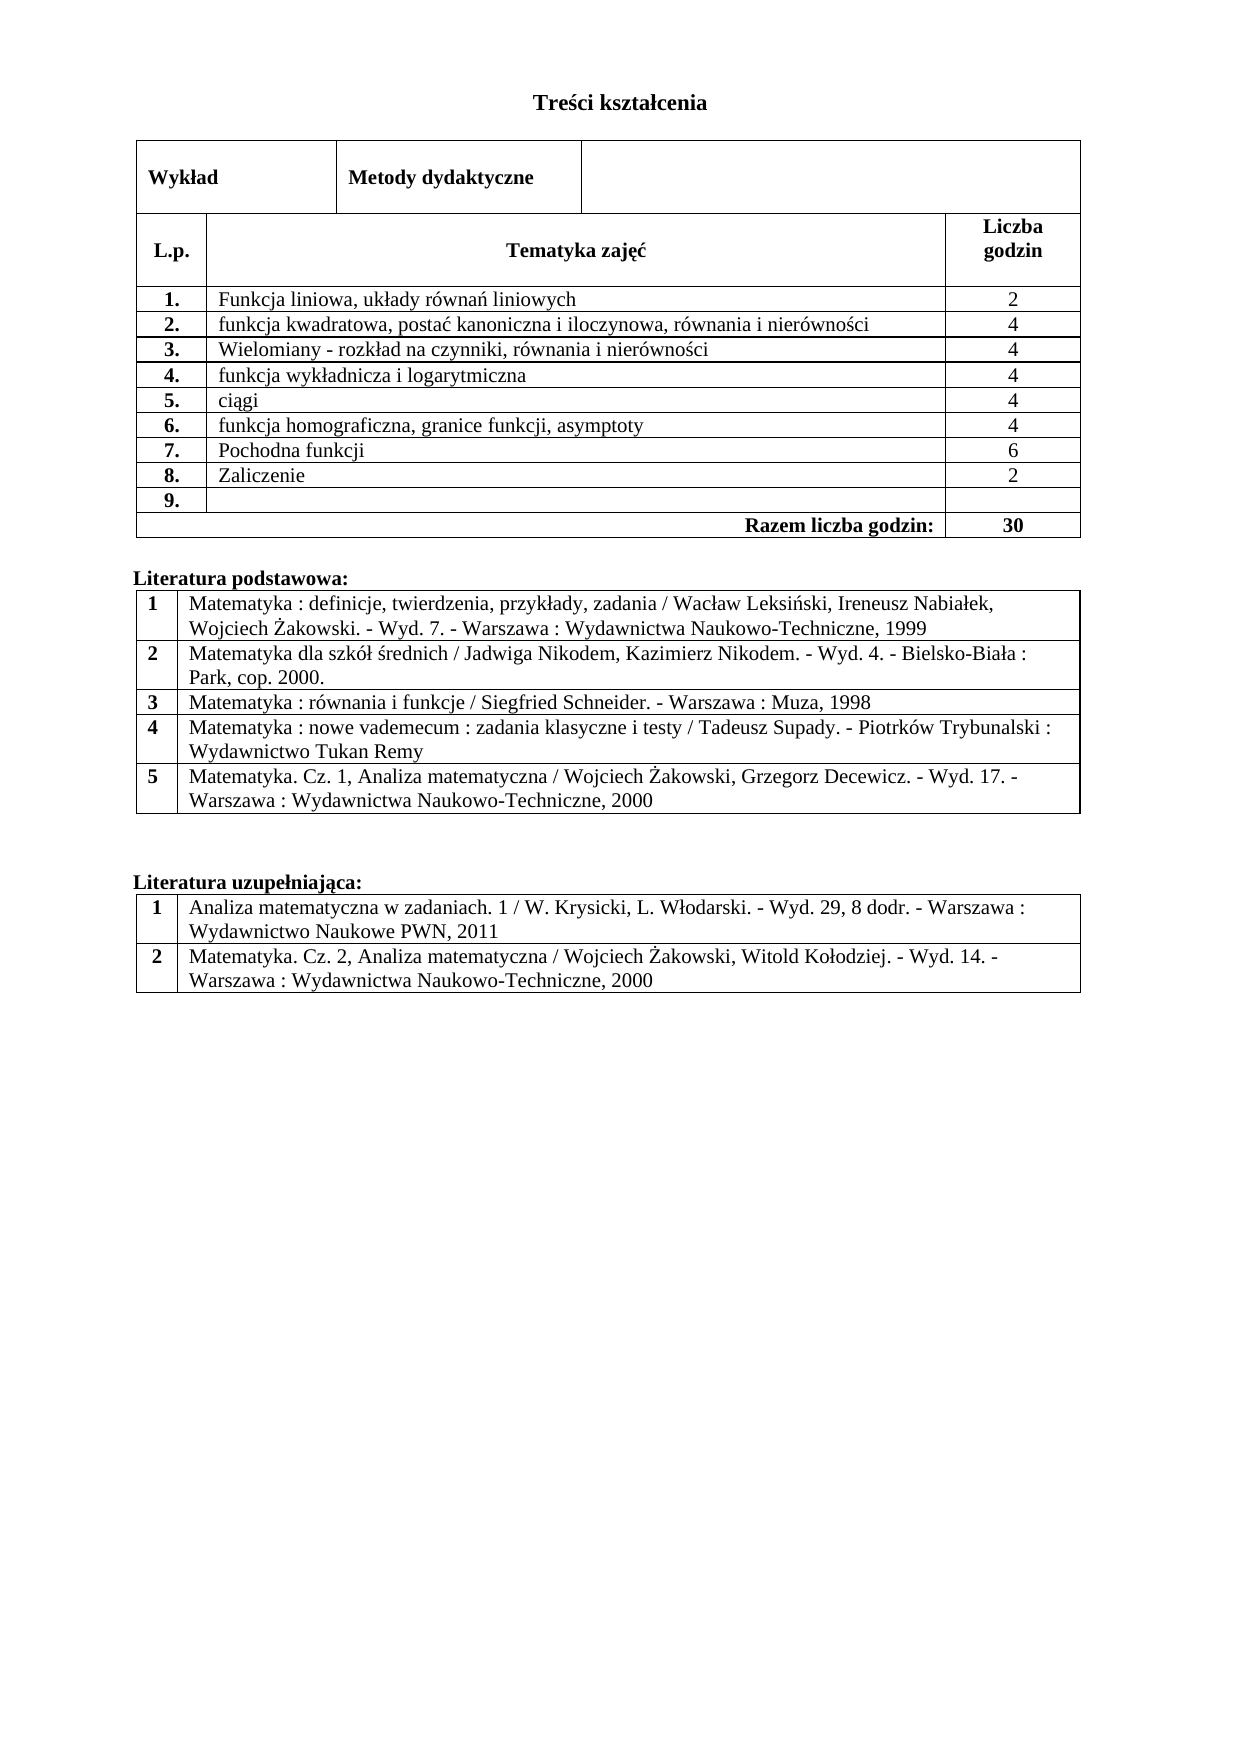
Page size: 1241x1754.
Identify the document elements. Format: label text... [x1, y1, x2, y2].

table_cell [946, 488, 1080, 512]
text Treści kształcenia [148, 89, 1092, 115]
table_cell Zaliczenie [207, 463, 945, 487]
table_header Analiza matematyczna w zadaniach. 1 / W. Krysicki, L. Włodarski. - Wyd. 29, 8 dodr. - Warszawa : Wydawnictwo Naukowe PWN, 2011 [178, 895, 1080, 943]
table_cell 9. [137, 488, 206, 512]
table_cell 7. [137, 438, 206, 462]
table_cell 30 [946, 513, 1080, 537]
table_header 1 [137, 895, 177, 943]
table_header Metody dydaktyczne [337, 141, 581, 213]
table_cell Matematyka. Cz. 2, Analiza matematyczna / Wojciech Żakowski, Witold Kołodziej. - Wyd. 14. - Warszawa : Wydawnictwa Naukowo-Techniczne, 2000 [178, 944, 1080, 992]
table_cell 2. [137, 312, 206, 336]
table_cell Funkcja liniowa, układy równań liniowych [207, 287, 945, 311]
table_cell ciągi [207, 388, 945, 412]
table_header Wykład [137, 141, 336, 213]
table_cell 2 [137, 641, 177, 689]
table_cell [207, 488, 945, 512]
table_cell 4 [946, 338, 1080, 361]
table_cell 2 [137, 944, 177, 992]
table_cell funkcja kwadratowa, postać kanoniczna i iloczynowa, równania i nierówności [207, 312, 945, 336]
table_cell 6. [137, 413, 206, 437]
table_cell Matematyka : równania i funkcje / Siegfried Schneider. - Warszawa : Muza, 1998 [178, 690, 1079, 714]
table_cell L.p. [137, 214, 206, 286]
table_cell Wielomiany - rozkład na czynniki, równania i nierówności [207, 338, 945, 361]
table_cell Matematyka dla szkół średnich / Jadwiga Nikodem, Kazimierz Nikodem. - Wyd. 4. - Bielsko-Biała : Park, cop. 2000. [178, 641, 1079, 689]
table_cell 5. [137, 388, 206, 412]
table_cell funkcja wykładnicza i logarytmiczna [207, 363, 945, 387]
table_cell Tematyka zajęć [207, 214, 945, 286]
table_cell 4 [946, 413, 1080, 437]
table_cell 3 [137, 690, 177, 714]
table_cell 5 [137, 764, 177, 812]
table_cell 3. [137, 338, 206, 361]
table_cell 4 [946, 312, 1080, 336]
table_cell Razem liczba godzin: [137, 513, 945, 537]
table_cell 4 [946, 363, 1080, 387]
table_cell Matematyka. Cz. 1, Analiza matematyczna / Wojciech Żakowski, Grzegorz Decewicz. - Wyd. 17. - Warszawa : Wydawnictwa Naukowo-Techniczne, 2000 [178, 764, 1079, 812]
table_cell funkcja homograficzna, granice funkcji, asymptoty [207, 413, 945, 437]
table_cell 6 [946, 438, 1080, 462]
table_cell 4. [137, 363, 206, 387]
table_cell 2 [946, 287, 1080, 311]
table_cell Pochodna funkcji [207, 438, 945, 462]
table_header [582, 141, 1080, 213]
table_cell 8. [137, 463, 206, 487]
table_header Matematyka : definicje, twierdzenia, przykłady, zadania / Wacław Leksiński, Ireneusz Nabiałek, Wojciech Żakowski. - Wyd. 7. - Warszawa : Wydawnictwa Naukowo-Techniczne, 1999 [178, 591, 1079, 639]
table_cell Matematyka : nowe vademecum : zadania klasyczne i testy / Tadeusz Supady. - Piotrków Trybunalski : Wydawnictwo Tukan Remy [178, 715, 1079, 763]
table_cell Liczba godzin [946, 214, 1080, 286]
text Literatura uzupełniająca: [133, 869, 1092, 894]
table_cell 4 [946, 388, 1080, 412]
table_cell 2 [946, 463, 1080, 487]
table_cell 1. [137, 287, 206, 311]
text Literatura podstawowa: [133, 566, 1092, 590]
table_header 1 [137, 591, 177, 639]
table_cell 4 [137, 715, 177, 763]
